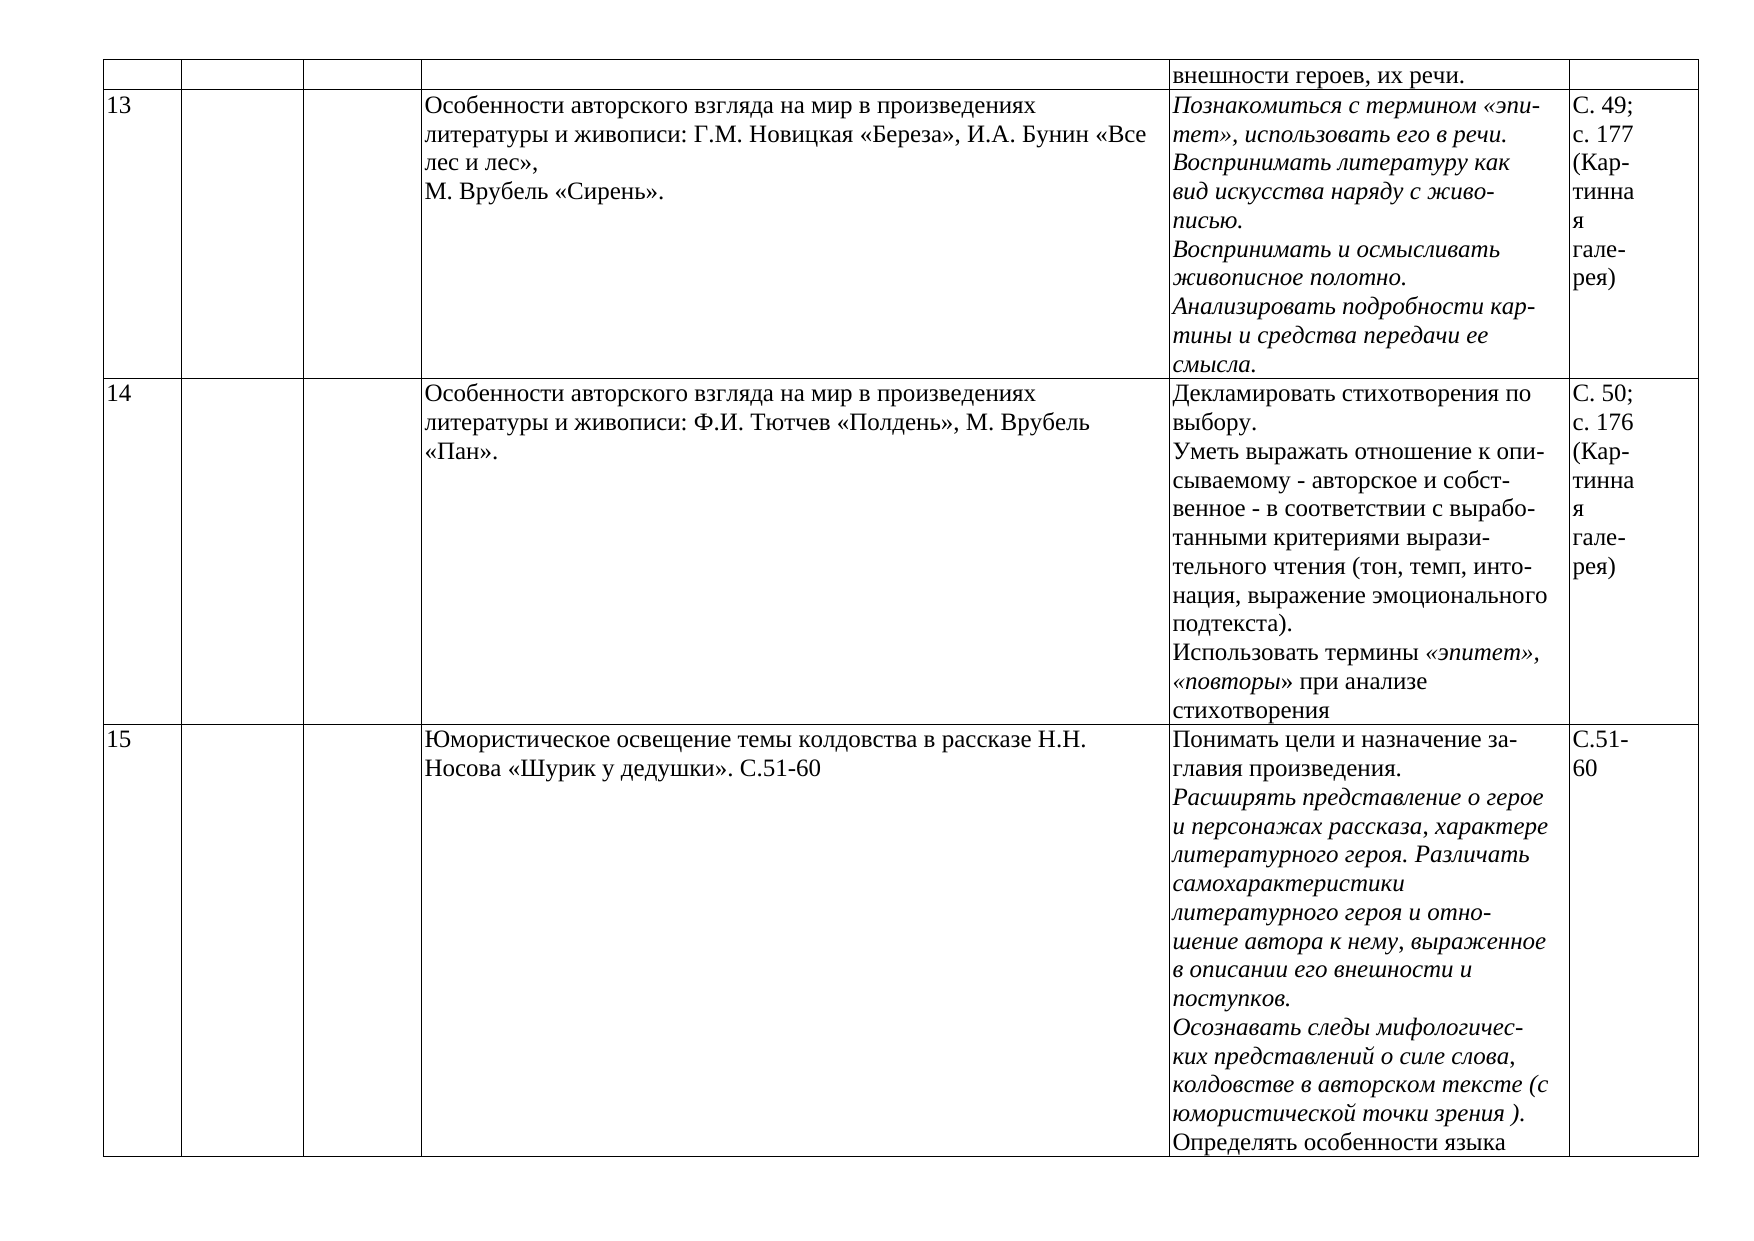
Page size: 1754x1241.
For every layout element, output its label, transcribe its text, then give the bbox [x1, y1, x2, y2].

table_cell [422, 725, 1169, 1156]
table_cell 12 [104, 60, 181, 89]
table_cell [304, 725, 421, 1156]
table_cell [304, 60, 421, 89]
table_cell [182, 60, 303, 89]
table_cell [304, 90, 421, 377]
table_cell [1570, 60, 1698, 89]
table_cell 13 [104, 90, 181, 377]
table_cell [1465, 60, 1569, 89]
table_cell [422, 60, 1169, 89]
table_cell [304, 379, 421, 723]
table_cell 15 [104, 725, 181, 1156]
table_cell Декламировать стихотворения по выбору. Уметь выражать отношение к описываемому - авторское и собственное - в соответствии с выработанными критериями выразительного чтения (тон, темп, интонация, выражение эмоционального подтекста). Использовать термины «эпитет», «повторы» при анализе стихотворения [1170, 379, 1569, 723]
table_cell Особенности авторского взгляда на мир в произведениях литературы и живописи: Г.М. Новицкая «Береза», И.А. Бунин «Все лес и лес», М. Врубель «Сирень». [422, 90, 1169, 377]
table_cell Особенности авторского взгляда на мир в произведениях литературы и живописи: Ф.И. Тютчев «Полдень», М. Врубель «Пан». [422, 379, 1169, 723]
table_cell [182, 725, 303, 1156]
table_cell Познакомиться с термином «эпитет», использовать его в речи. Воспринимать литературу как вид искусства наряду с живописью. Воспринимать и осмысливать живописное полотно. Анализировать подробности картины и средства передачи ее смысла. [1170, 90, 1569, 377]
table_cell [182, 379, 303, 723]
table_cell С. 50; с. 176 (Картинная галерея) [1570, 379, 1698, 723]
table_cell 14 [104, 379, 181, 723]
table_cell С. 49; с. 177 (Картинная галерея) [1570, 90, 1698, 377]
table_cell С.51-60 [1570, 725, 1698, 1156]
table_cell [182, 90, 303, 377]
